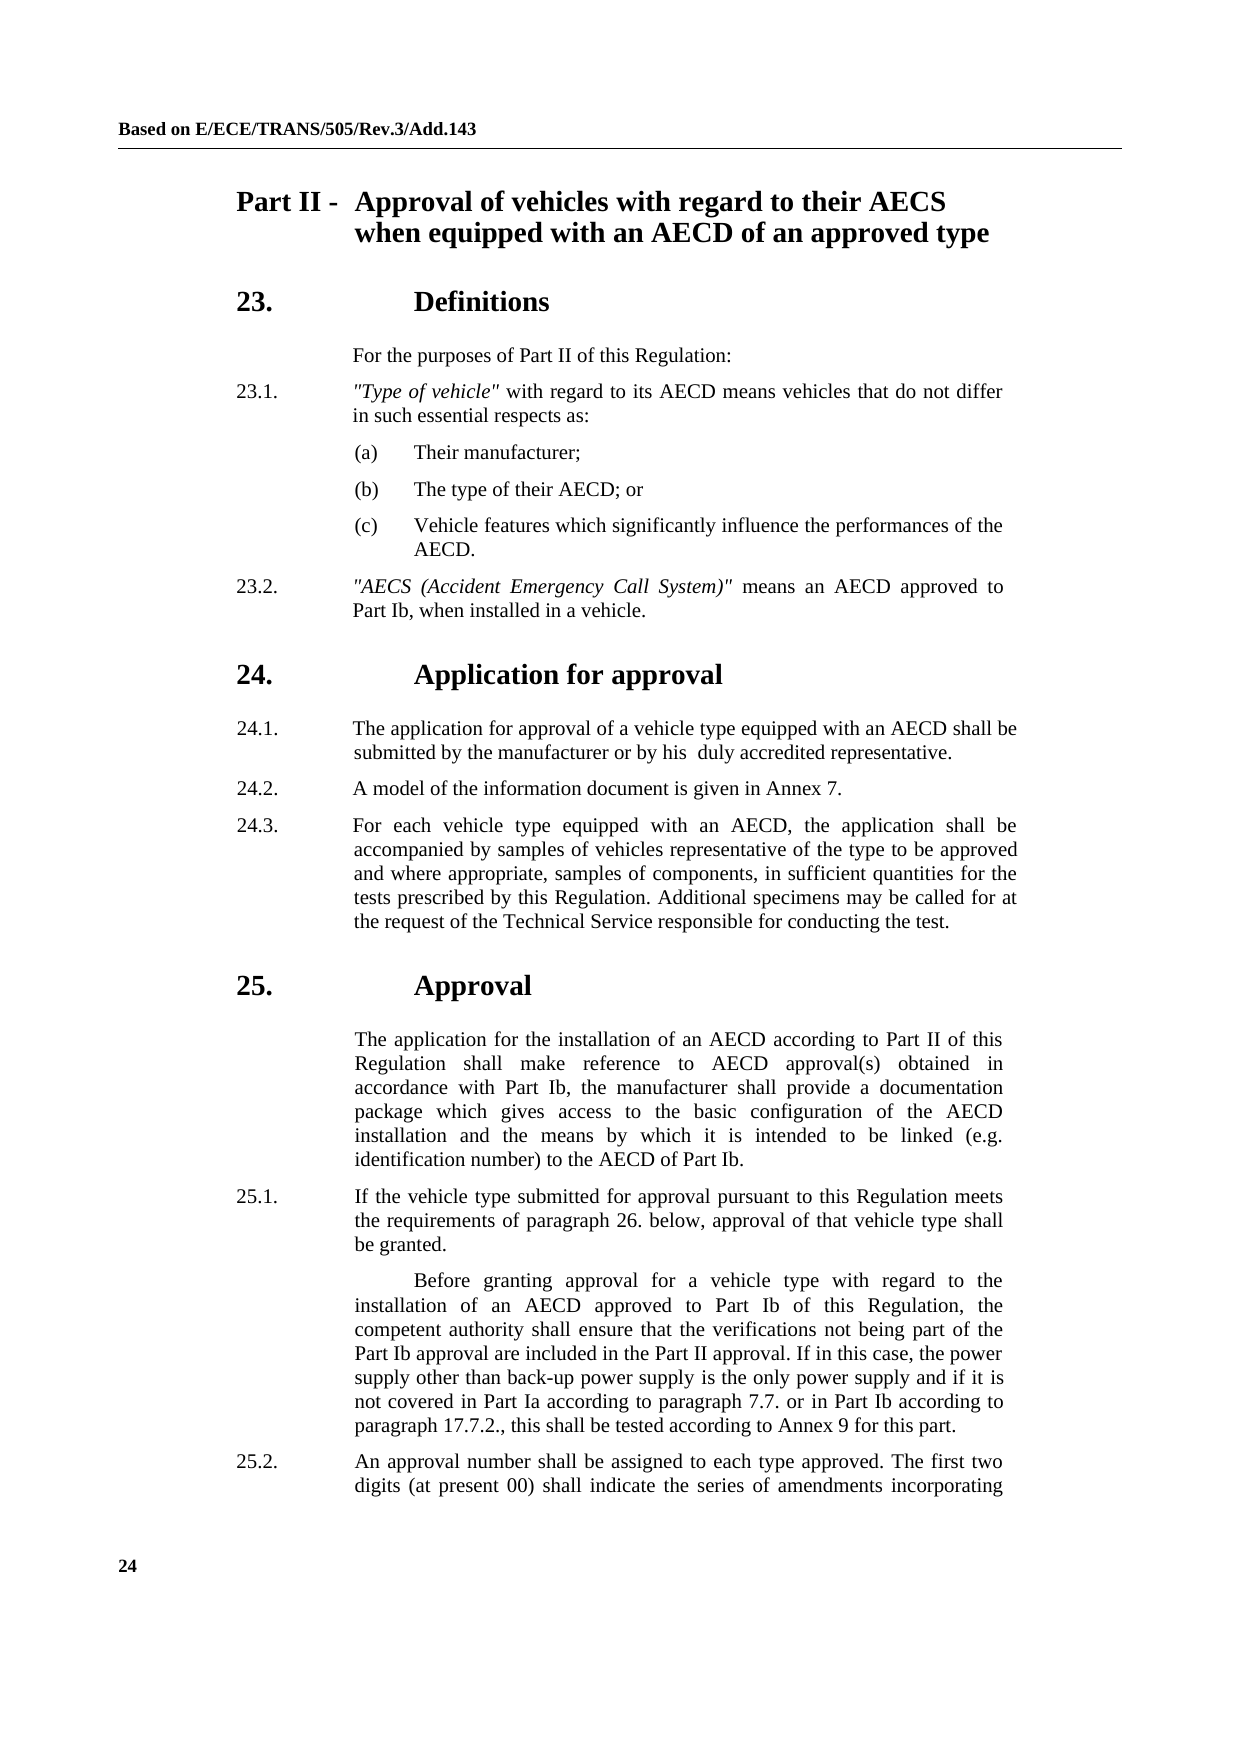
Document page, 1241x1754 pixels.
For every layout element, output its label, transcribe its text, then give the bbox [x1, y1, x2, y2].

text (b) The type of their AECD; or [354, 477, 1004, 501]
text 24.2. A model of the information document is given in Annex 7. [237, 776, 1018, 800]
text 23. Definitions [118, 287, 1004, 318]
text 24.1. The application for approval of a vehicle type equipped with an AECD shall be submitted by the manufacturer or by his duly accredited representative. [237, 716, 1018, 764]
text Part II - Approval of vehicles with regard to their AECS when equipped with an AECD of an approved type [236, 187, 1004, 249]
text (c) Vehicle features which significantly influence the performances of the AECD. [354, 513, 1004, 561]
text 25.1. If the vehicle type submitted for approval pursuant to this Regulation meets the requirements of paragraph 26. below, approval of that vehicle type shall be granted. [236, 1184, 1004, 1256]
text 24.3. For each vehicle type equipped with an AECD, the application shall be accompanied by samples of vehicles representative of the type to be approved and where appropriate, samples of components, in sufficient quantities for the tests prescribed by this Regulation. Additional specimens may be called for at the request of the Technical Service responsible for conducting the test. [237, 813, 1018, 933]
text 24. Application for approval [118, 659, 1004, 691]
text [236, 1449, 1004, 1497]
text (a) Their manufacturer; [354, 440, 1004, 464]
list Before granting approval for a vehicle type with regard to the installation of an AECD approved to Part Ib of this Regulation, the competent authority shall ensure that the verifications not being part of the Part Ib approval are included in the Part II approval. If in this case, the power supply other than back-up power supply is the only power supply and if it is not covered in Part Ia according to paragraph 7.7. or in Part Ib according to paragraph 17.7.2., this shall be tested according to Annex 9 for this part. [354, 1268, 1004, 1437]
list The application for the installation of an AECD according to Part II of this Regulation shall make reference to AECD approval(s) obtained in accordance with Part Ib, the manufacturer shall provide a documentation package which gives access to the basic configuration of the AECD installation and the means by which it is intended to be linked (e.g. identification number) to the AECD of Part Ib. [354, 1027, 1004, 1171]
text 23.2. "AECS (Accident Emergency Call System)" means an AECD approved to Part Ib, when installed in a vehicle. [236, 574, 1004, 622]
text 23.1. "Type of vehicle" with regard to its AECD means vehicles that do not differ in such essential respects as: [236, 379, 1004, 427]
text 25. Approval [118, 971, 1004, 1002]
text For the purposes of Part II of this Regulation: [236, 343, 1004, 367]
